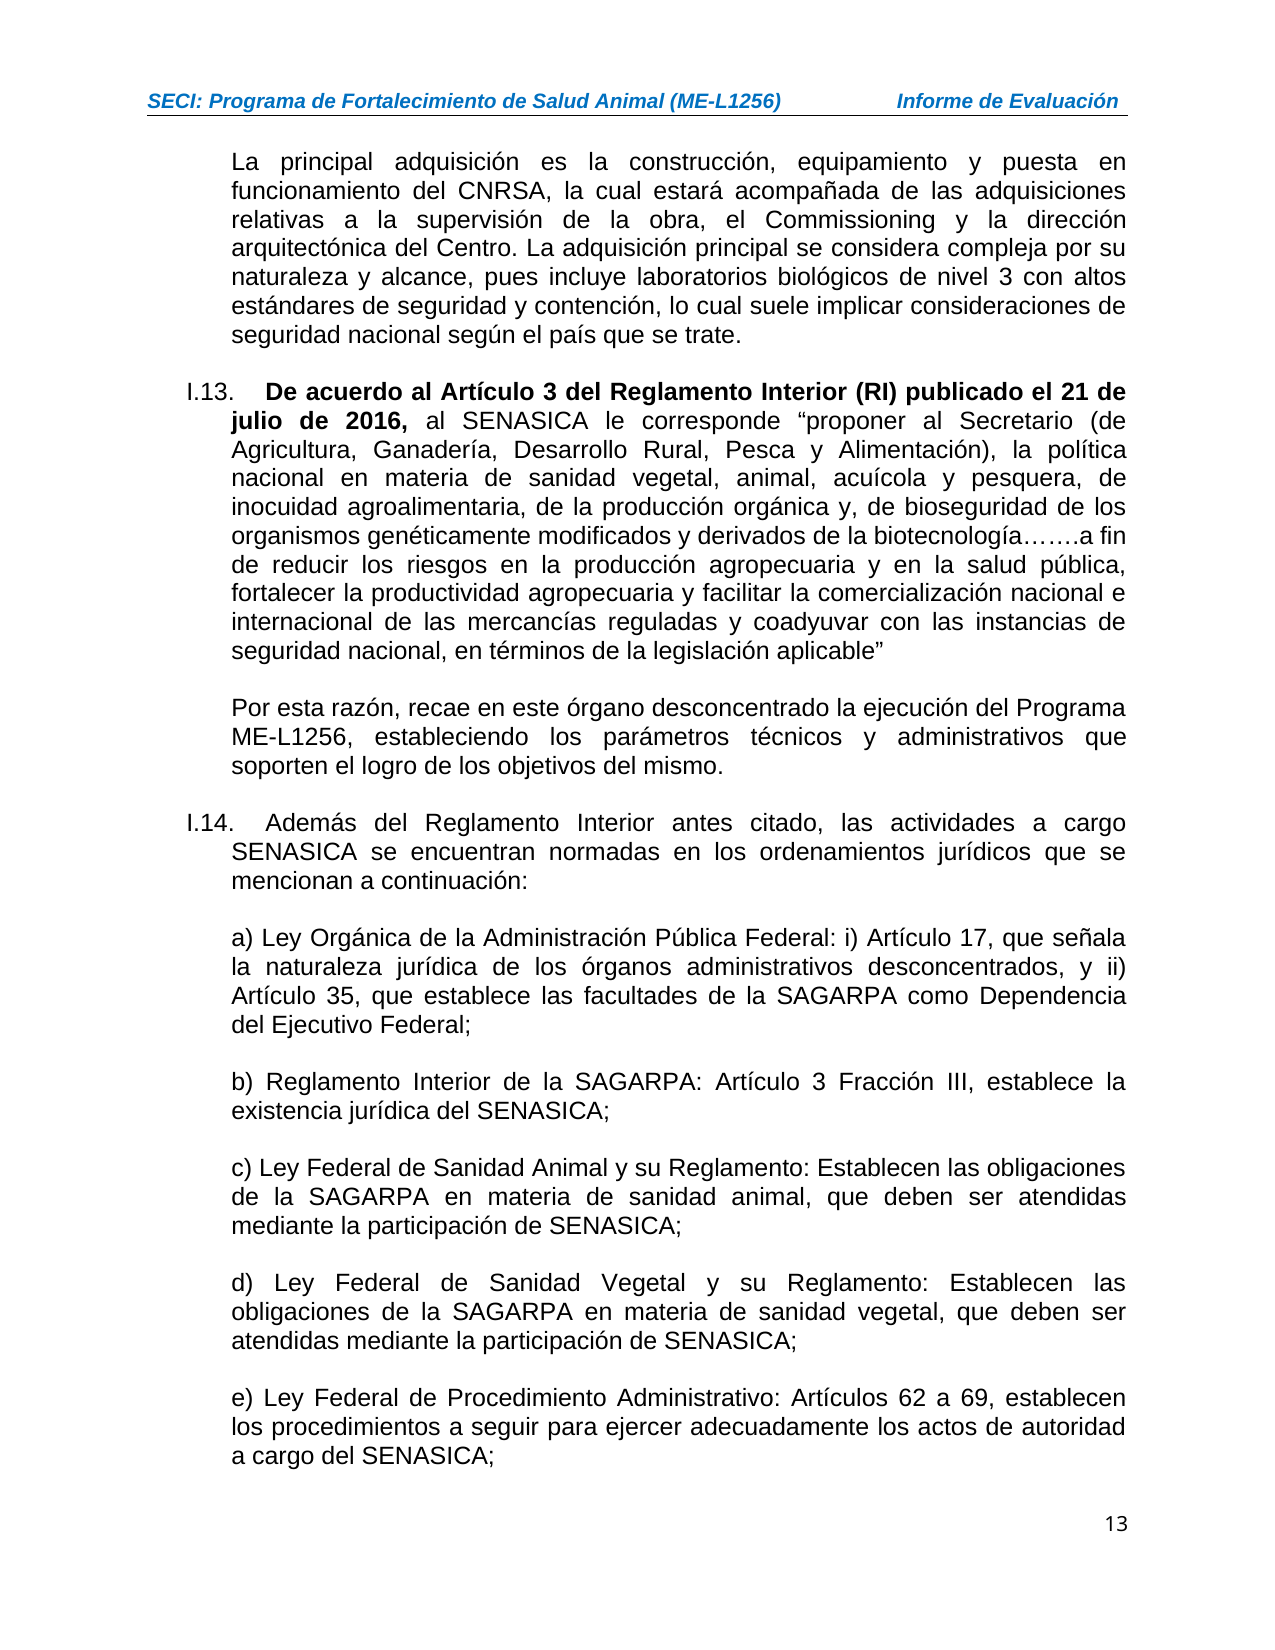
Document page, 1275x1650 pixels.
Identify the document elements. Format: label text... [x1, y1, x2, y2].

list Además del Reglamento Interior antes citado, las actividades a cargo SENASICA se encuentran normadas en los ordenamientos jurídicos que se mencionan a continuación: [186, 808, 1128, 894]
text d) Ley Federal de Sanidad Vegetal y su Reglamento: Establecen las obligaciones de la SAGARPA en materia de sanidad vegetal, que deben ser atendidas mediante la participación de SENASICA; [231, 1268, 1128, 1354]
text e) Ley Federal de Procedimiento Administrativo: Artículos 62 a 69, establecen los procedimientos a seguir para ejercer adecuadamente los actos de autoridad a cargo del SENASICA; [231, 1383, 1128, 1469]
text c) Ley Federal de Sanidad Animal y su Reglamento: Establecen las obligaciones de la SAGARPA en materia de sanidad animal, que deben ser atendidas mediante la participación de SENASICA; [231, 1153, 1128, 1239]
list De acuerdo al Artículo 3 del Reglamento Interior (RI) publicado el 21 de julio de 2016, al SENASICA le corresponde “proponer al Secretario (de Agricultura, Ganadería, Desarrollo Rural, Pesca y Alimentación), la política nacional en materia de sanidad vegetal, animal, acuícola y pesquera, de inocuidad agroalimentaria, de la producción orgánica y, de bioseguridad de los organismos genéticamente modificados y derivados de la biotecnología…….a fin de reducir los riesgos en la producción agropecuaria y en la salud pública, fortalecer la productividad agropecuaria y facilitar la comercialización nacional e internacional de las mercancías reguladas y coadyuvar con las instancias de seguridad nacional, en términos de la legislación aplicable” [186, 377, 1128, 664]
list Por esta razón, recae en este órgano desconcentrado la ejecución del Programa ME-L1256, estableciendo los parámetros técnicos y administrativos que soporten el logro de los objetivos del mismo. [231, 693, 1128, 779]
list La principal adquisición es la construcción, equipamiento y puesta en funcionamiento del CNRSA, la cual estará acompañada de las adquisiciones relativas a la supervisión de la obra, el Commissioning y la dirección arquitectónica del Centro. La adquisición principal se considera compleja por su naturaleza y alcance, pues incluye laboratorios biológicos de nivel 3 con altos estándares de seguridad y contención, lo cual suele implicar consideraciones de seguridad nacional según el país que se trate. [231, 147, 1128, 348]
text b) Reglamento Interior de la SAGARPA: Artículo 3 Fracción III, establece la existencia jurídica del SENASICA; [231, 1067, 1128, 1124]
text a) Ley Orgánica de la Administración Pública Federal: i) Artículo 17, que señala la naturaleza jurídica de los órganos administrativos desconcentrados, y ii) Artículo 35, que establece las facultades de la SAGARPA como Dependencia del Ejecutivo Federal; [231, 923, 1128, 1038]
